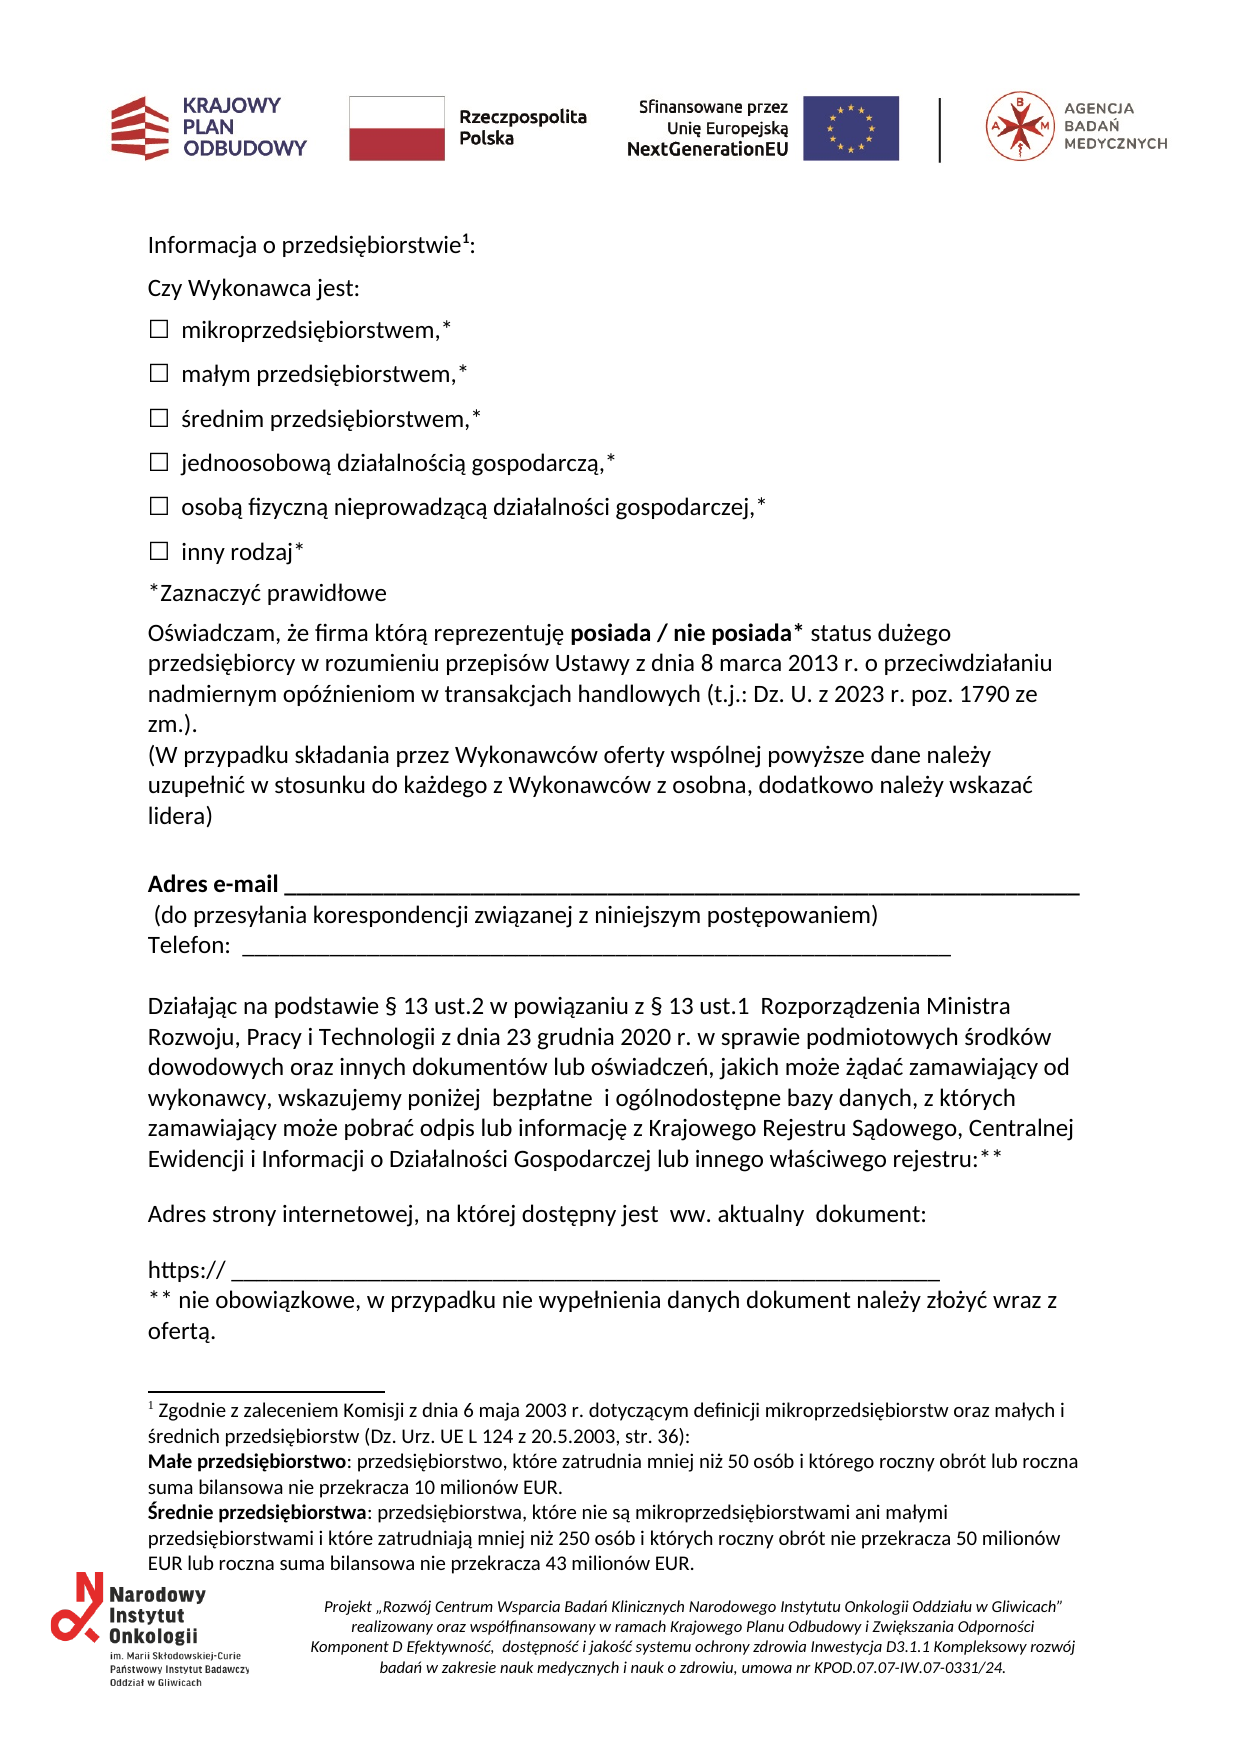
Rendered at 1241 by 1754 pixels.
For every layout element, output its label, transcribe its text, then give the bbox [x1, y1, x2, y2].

text Adres e-mail ________________________________________________________________ [148, 868, 1093, 899]
text ☐ mikroprzedsiębiorstwem,* [148, 312, 1093, 346]
text ☐ średnim przedsiębiorstwem,* [148, 400, 1093, 434]
text *Zaznaczyć prawidłowe [148, 577, 1093, 608]
text ** nie obowiązkowe, w przypadku nie wypełnienia danych dokument należy złożyć wraz z ofertą. [148, 1284, 1107, 1346]
text Oświadczam, że firma którą reprezentuję posiada / nie posiada* status dużego przedsiębiorcy w rozumieniu przepisów Ustawy z dnia 8 marca 2013 r. o przeciwdziałaniu nadmiernym opóźnieniom w transakcjach handlowych (t.j.: Dz. U. z 2023 r. poz. 1790 ze zm.). [148, 617, 1093, 739]
picture [88, 65, 1220, 193]
text https:// _________________________________________________________ [148, 1254, 1107, 1284]
text Telefon: _________________________________________________________ [148, 929, 1093, 960]
picture [50, 1572, 249, 1686]
text ☐ jednoosobową działalnością gospodarczą,* [148, 445, 1093, 479]
text ☐ osobą fizyczną nieprowadzącą działalności gospodarczej,* [148, 489, 1093, 523]
text (W przypadku składania przez Wykonawców oferty wspólnej powyższe dane należy uzupełnić w stosunku do każdego z Wykonawców z osobna, dodatkowo należy wskazać lidera) [148, 739, 1093, 831]
text Adres strony internetowej, na której dostępny jest ww. aktualny dokument: [148, 1198, 1107, 1229]
text Informacja o przedsiębiorstwie: [148, 229, 1093, 260]
text (do przesyłania korespondencji związanej z niniejszym postępowaniem) [148, 899, 1093, 929]
text ☐ inny rodzaj* [148, 533, 1093, 567]
text ☐ małym przedsiębiorstwem,* [148, 356, 1093, 390]
text Czy Wykonawca jest: [148, 272, 1093, 303]
text Działając na podstawie § 13 ust.2 w powiązaniu z § 13 ust.1 Rozporządzenia Ministra Rozwoju, Pracy i Technologii z dnia 23 grudnia 2020 r. w sprawie podmiotowych środków dowodowych oraz innych dokumentów lub oświadczeń, jakich może żądać zamawiający od wykonawcy, wskazujemy poniżej bezpłatne i ogólnodostępne bazy danych, z których zamawiający może pobrać odpis lub informację z Krajowego Rejestru Sądowego, Centralnej Ewidencji i Informacji o Działalności Gospodarczej lub innego właściwego rejestru:** [148, 990, 1107, 1173]
